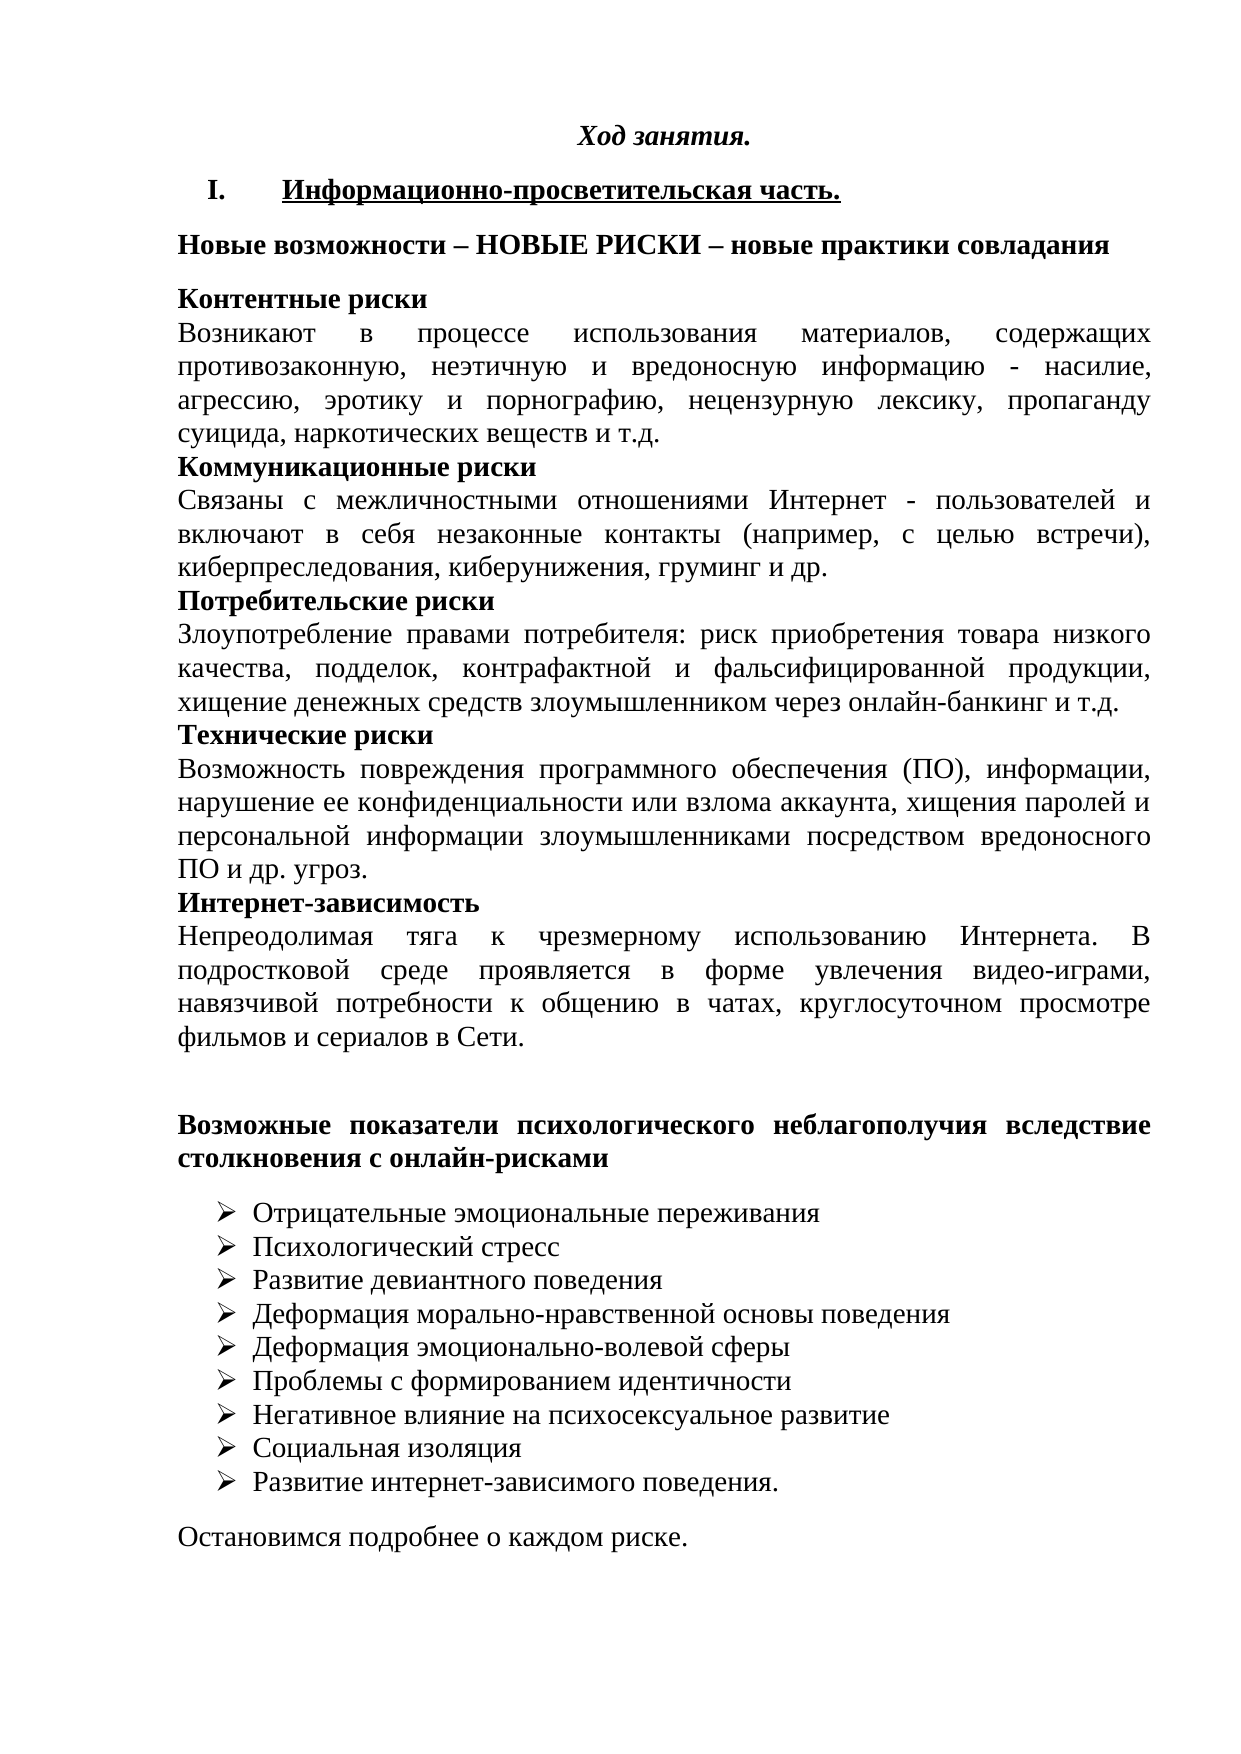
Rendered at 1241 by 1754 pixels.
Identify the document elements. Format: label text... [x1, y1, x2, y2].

list Деформация эмоционально-волевой сферы [215, 1329, 1152, 1363]
text Возможность повреждения программного обеспечения (ПО), информации, нарушение ее конфиденциальности или взлома аккаунта, хищения паролей и персональной информации злоумышленниками посредством вредоносного ПО и др. угроз. [177, 751, 1152, 885]
text Новые возможности – НОВЫЕ РИСКИ – новые практики совладания [177, 227, 1152, 260]
text Коммуникационные риски [177, 449, 1152, 482]
list Деформация морально-нравственной основы поведения [215, 1296, 1152, 1329]
list Информационно-просветительская часть. [207, 172, 1152, 206]
text Ход занятия. [177, 118, 1152, 152]
text Злоупотребление правами потребителя: риск приобретения товара низкого качества, подделок, контрафактной и фальсифицированной продукции, хищение денежных средств злоумышленником через онлайн-банкинг и т.д. [177, 617, 1152, 717]
list Развитие интернет-зависимого поведения. [215, 1464, 1152, 1498]
text Контентные риски [177, 281, 1152, 315]
list Социальная изоляция [215, 1431, 1152, 1464]
text Интернет-зависимость [177, 885, 1152, 918]
text Остановимся подробнее о каждом риске. [177, 1519, 1152, 1552]
list Отрицательные эмоциональные переживания [215, 1195, 1152, 1229]
text Непреодолимая тяга к чрезмерному использованию Интернета. В подростковой среде проявляется в форме увлечения видео-играми, навязчивой потребности к общению в чатах, круглосуточном просмотре фильмов и сериалов в Сети. [177, 918, 1152, 1053]
list Психологический стресс [215, 1229, 1152, 1262]
list Развитие девиантного поведения [215, 1262, 1152, 1296]
text Потребительские риски [177, 583, 1152, 617]
text Технические риски [177, 717, 1152, 751]
list Проблемы с формированием идентичности [215, 1363, 1152, 1397]
text Возможные показатели психологического неблагополучия вследствие столкновения с онлайн-рисками [177, 1107, 1152, 1174]
text Возникают в процессе использования материалов, содержащих противозаконную, неэтичную и вредоносную информацию - насилие, агрессию, эротику и порнографию, нецензурную лексику, пропаганду суицида, наркотических веществ и т.д. [177, 315, 1152, 449]
text Связаны с межличностными отношениями Интернет - пользователей и включают в себя незаконные контакты (например, с целью встречи), киберпреследования, киберунижения, груминг и др. [177, 482, 1152, 583]
list Негативное влияние на психосексуальное развитие [215, 1397, 1152, 1431]
